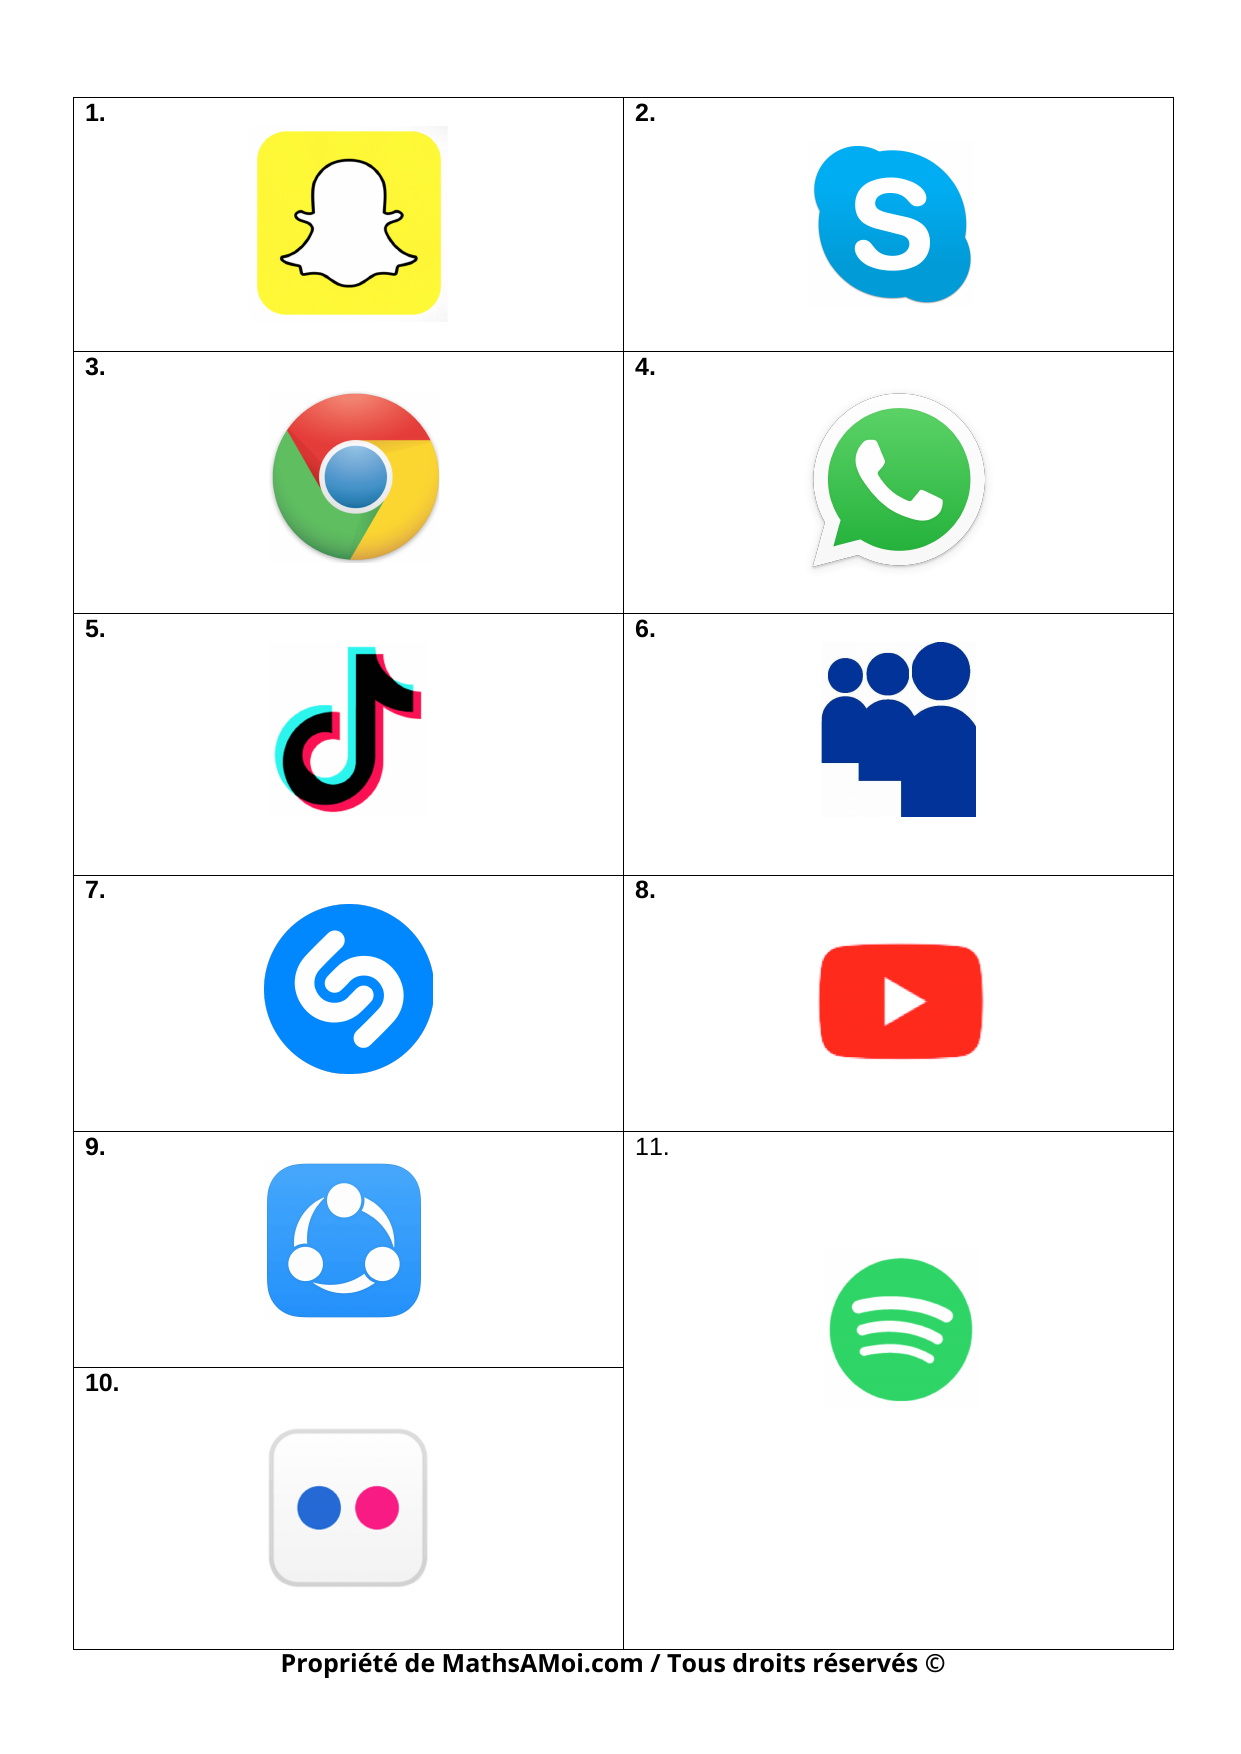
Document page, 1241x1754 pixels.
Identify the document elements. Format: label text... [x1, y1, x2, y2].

picture [249, 126, 448, 322]
picture [823, 1248, 978, 1407]
picture [797, 380, 1001, 585]
table_cell 11. [624, 1132, 1173, 1649]
picture [262, 1160, 421, 1319]
table_cell 7. [74, 876, 623, 1131]
table_cell 3. [74, 352, 623, 613]
table_cell 5. [74, 614, 623, 874]
table_header 1. [74, 98, 623, 351]
picture [821, 642, 976, 817]
picture [264, 904, 433, 1074]
picture [269, 642, 428, 817]
picture [268, 391, 439, 563]
table_cell 4. [624, 352, 1173, 613]
table_cell 8. [624, 876, 1173, 1131]
picture [807, 139, 974, 307]
table_header 2. [624, 98, 1173, 351]
table_cell 9. [74, 1132, 623, 1367]
picture [805, 933, 992, 1070]
table_cell 6. [624, 614, 1173, 874]
picture [264, 1425, 433, 1592]
table_cell 10. [74, 1368, 623, 1649]
